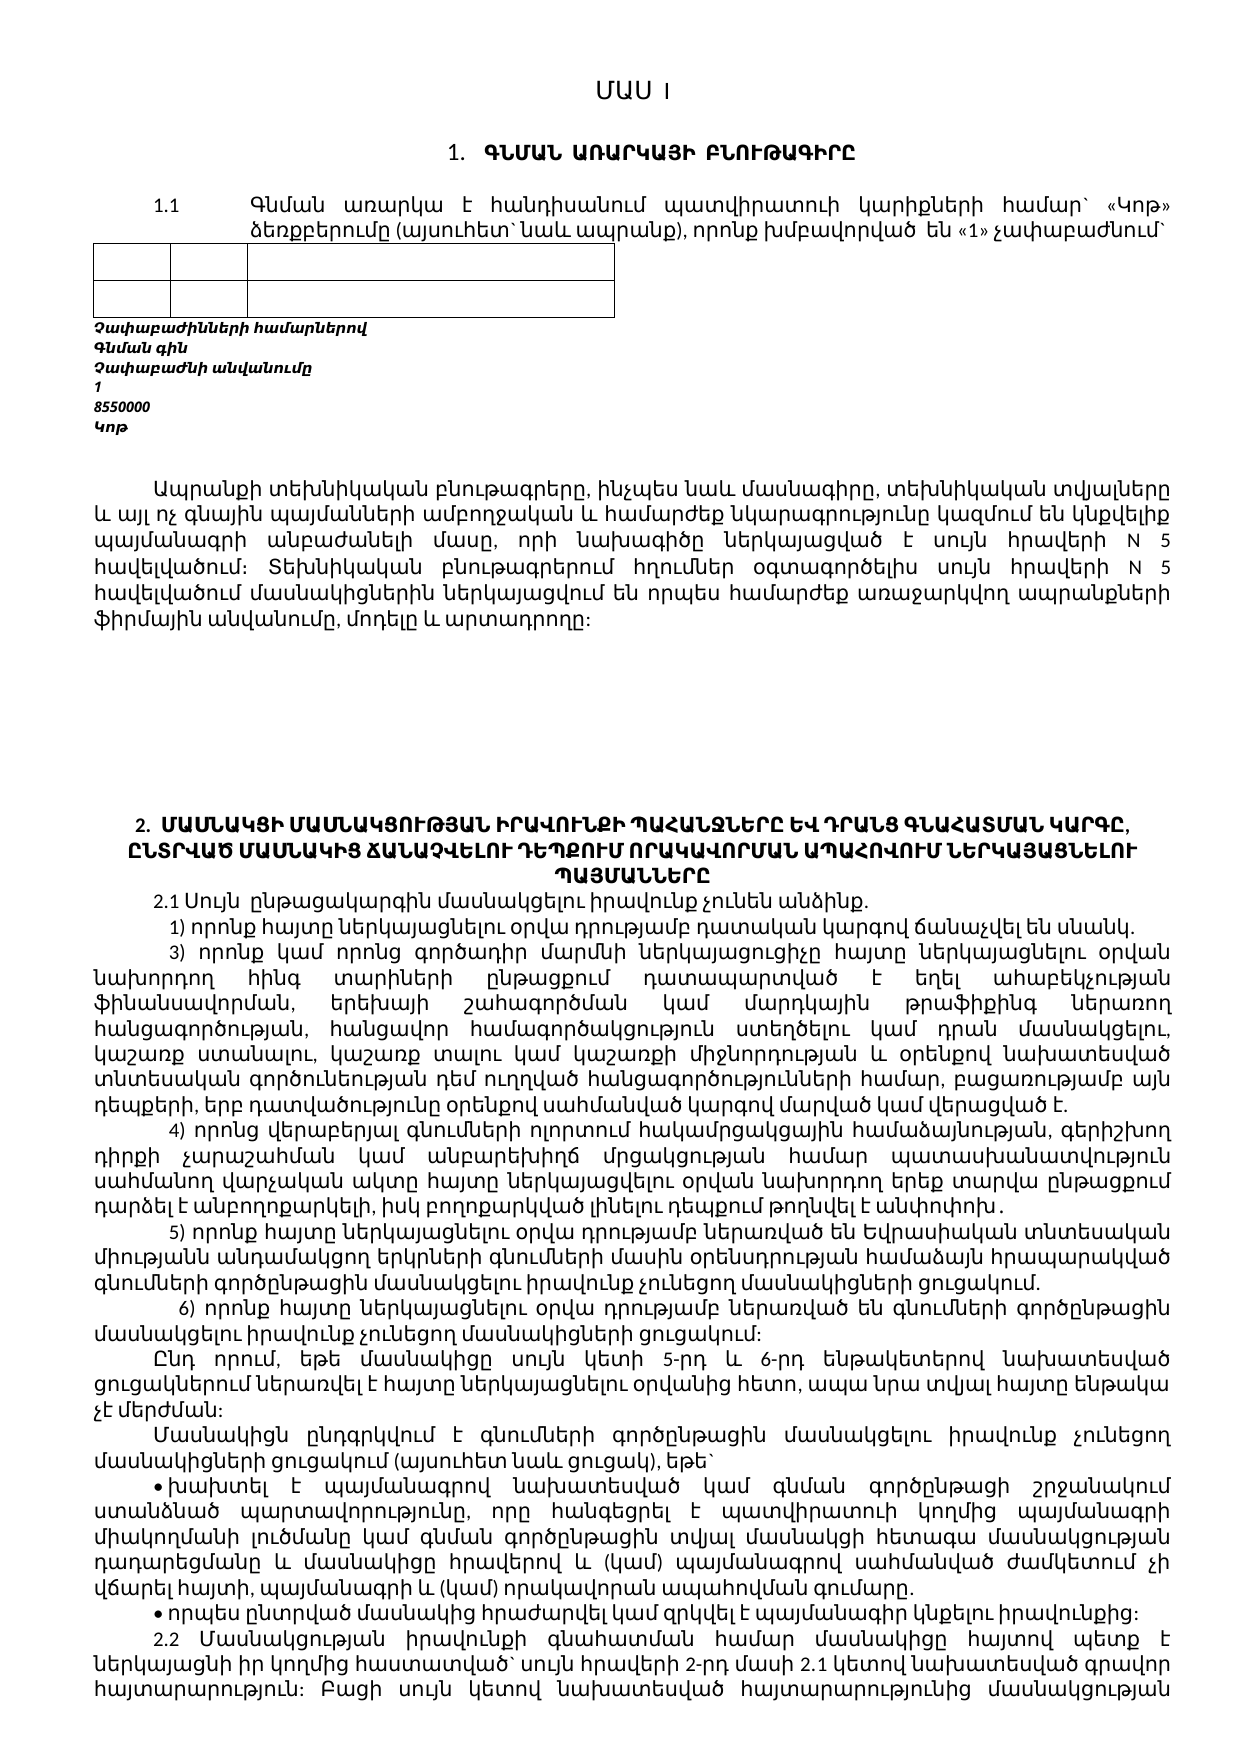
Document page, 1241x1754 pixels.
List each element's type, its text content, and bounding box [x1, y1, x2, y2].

text ՄԱՍ I [94, 75, 1171, 106]
text Մասնակիցն ընդգրկվում է գնումների գործընթացին մասնակցելու իրավունք չունեցող մասնակիցների ցուցակում (այսուհետ նաև ցուցակ), եթե` [94, 1422, 1171, 1473]
text 4) որոնց վերաբերյալ գնումների ոլորտում հակամրցակցային համաձայնության, գերիշխող դիրքի չարաշահման կամ անբարեխիղճ մրցակցության համար պատասխանատվություն սահմանող վարչական ակտը հայտը ներկայացվելու օրվան նախորդող երեք տարվա ընթացքում դարձել է անբողոքարկելի, իսկ բողոքարկված լինելու դեպքում թողնվել է անփոփոխ․ [94, 1117, 1171, 1219]
subtitle Գնման առարկա է հանդիսանում պատվիրատուի կարիքների համար` «Կոթ» ձեռքբերումը (այսուհետ` նաև ապրանք), որոնք խմբավորված են «1» չափաբաժնում` [153, 192, 1171, 243]
text 5) որոնք հայտը ներկայացնելու օրվա դրությամբ ներառված են Եվրասիական տնտեսական միությանն անդամակցող երկրների գնումների մասին օրենսդրության համաձայն հրապարակված գնումների գործընթացին մասնակցելու իրավունք չունեցող մասնակիցների ցուցակում. [94, 1219, 1171, 1295]
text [94, 1626, 1171, 1702]
list ԳՆՄԱՆ ԱՌԱՐԿԱՅԻ ԲՆՈՒԹԱԳԻՐԸ [131, 136, 1171, 167]
text 6) որոնք հայտը ներկայացնելու օրվա դրությամբ ներառված են գնումների գործընթացին մասնակցելու իրավունք չունեցող մասնակիցների ցուցակում: [94, 1295, 1171, 1346]
text Ընդ որում, եթե մասնակիցը սույն կետի 5-րդ և 6-րդ ենթակետերով նախատեսված ցուցակներում ներառվել է հայտը ներկայացնելու օրվանից հետո, ապա նրա տվյալ հայտը ենթակա չէ մերժման: [94, 1346, 1171, 1422]
text 3) որոնք կամ որոնց գործադիր մարմնի ներկայացուցիչը հայտը ներկայացնելու օրվան նախորդող հինգ տարիների ընթացքում դատապարտված է եղել ահաբեկչության ֆինանսավորման, երեխայի շահագործման կամ մարդկային թրաֆիքինգ ներառող հանցագործության, հանցավոր համագործակցություն ստեղծելու կամ դրան մասնակցելու, կաշառք ստանալու, կաշառք տալու կամ կաշառքի միջնորդության և օրենքով նախատեսված տնտեսական գործունեության դեմ ուղղված հանցագործությունների համար, բացառությամբ այն դեպքերի, երբ դատվածությունը օրենքով սահմանված կարգով մարված կամ վերացված է. [94, 939, 1171, 1117]
text 2. ՄԱՍՆԱԿՑԻ ՄԱՍՆԱԿՑՈՒԹՅԱՆ ԻՐԱՎՈՒՆՔԻ ՊԱՀԱՆՋՆԵՐԸ ԵՎ ԴՐԱՆՑ ԳՆԱՀԱՏՄԱՆ ԿԱՐԳԸ, ԸՆՏՐՎԱԾ ՄԱՍՆԱԿԻՑ ՃԱՆԱՉՎԵԼՈՒ ԴԵՊՔՈՒՄ ՈՐԱԿԱՎՈՐՄԱՆ ԱՊԱՀՈՎՈՒՄ ՆԵՐԿԱՅԱՑՆԵԼՈՒ ՊԱՅՄԱՆՆԵՐԸ [94, 812, 1171, 889]
text 1) որոնք հայտը ներկայացնելու օրվա դրությամբ դատական կարգով ճանաչվել են սնանկ. [94, 914, 1171, 939]
text 2.1 Սույն ընթացակարգին մասնակցելու իրավունք չունեն անձինք. [94, 889, 1171, 914]
text • խախտել է պայմանագրով նախատեսված կամ գնման գործընթացի շրջանակում ստանձնած պարտավորությունը, որը հանգեցրել է պատվիրատուի կողմից պայմանագրի միակողմանի լուծմանը կամ գնման գործընթացին տվյալ մասնակցի հետագա մասնակցության դադարեցմանը և մասնակիցը հրավերով և (կամ) պայմանագրով սահմանված ժամկետում չի վճարել հայտի, պայմանագրի և (կամ) որակավորան ապահովման գումարը. [94, 1473, 1171, 1600]
text • որպես ընտրված մասնակից հրաժարվել կամ զրկվել է պայմանագիր կնքելու իրավունքից: [94, 1600, 1171, 1626]
text Ապրանքի տեխնիկական բնութագրերը, ինչպես նաև մասնագիրը, տեխնիկական տվյալները և այլ ոչ գնային պայմանների ամբողջական և համարժեք նկարագրությունը կազմում են կնքվելիք պայմանագրի անբաժանելի մասը, որի նախագիծը ներկայացված է սույն հրավերի N 5 հավելվածում։ Տեխնիկական բնութագրերում հղումներ օգտագործելիս սույն հրավերի N 5 հավելվածում մասնակիցներին ներկայացվում են որպես համարժեք առաջարկվող ապրանքների ֆիրմային անվանումը, մոդելը և արտադրողը: [94, 476, 1171, 631]
